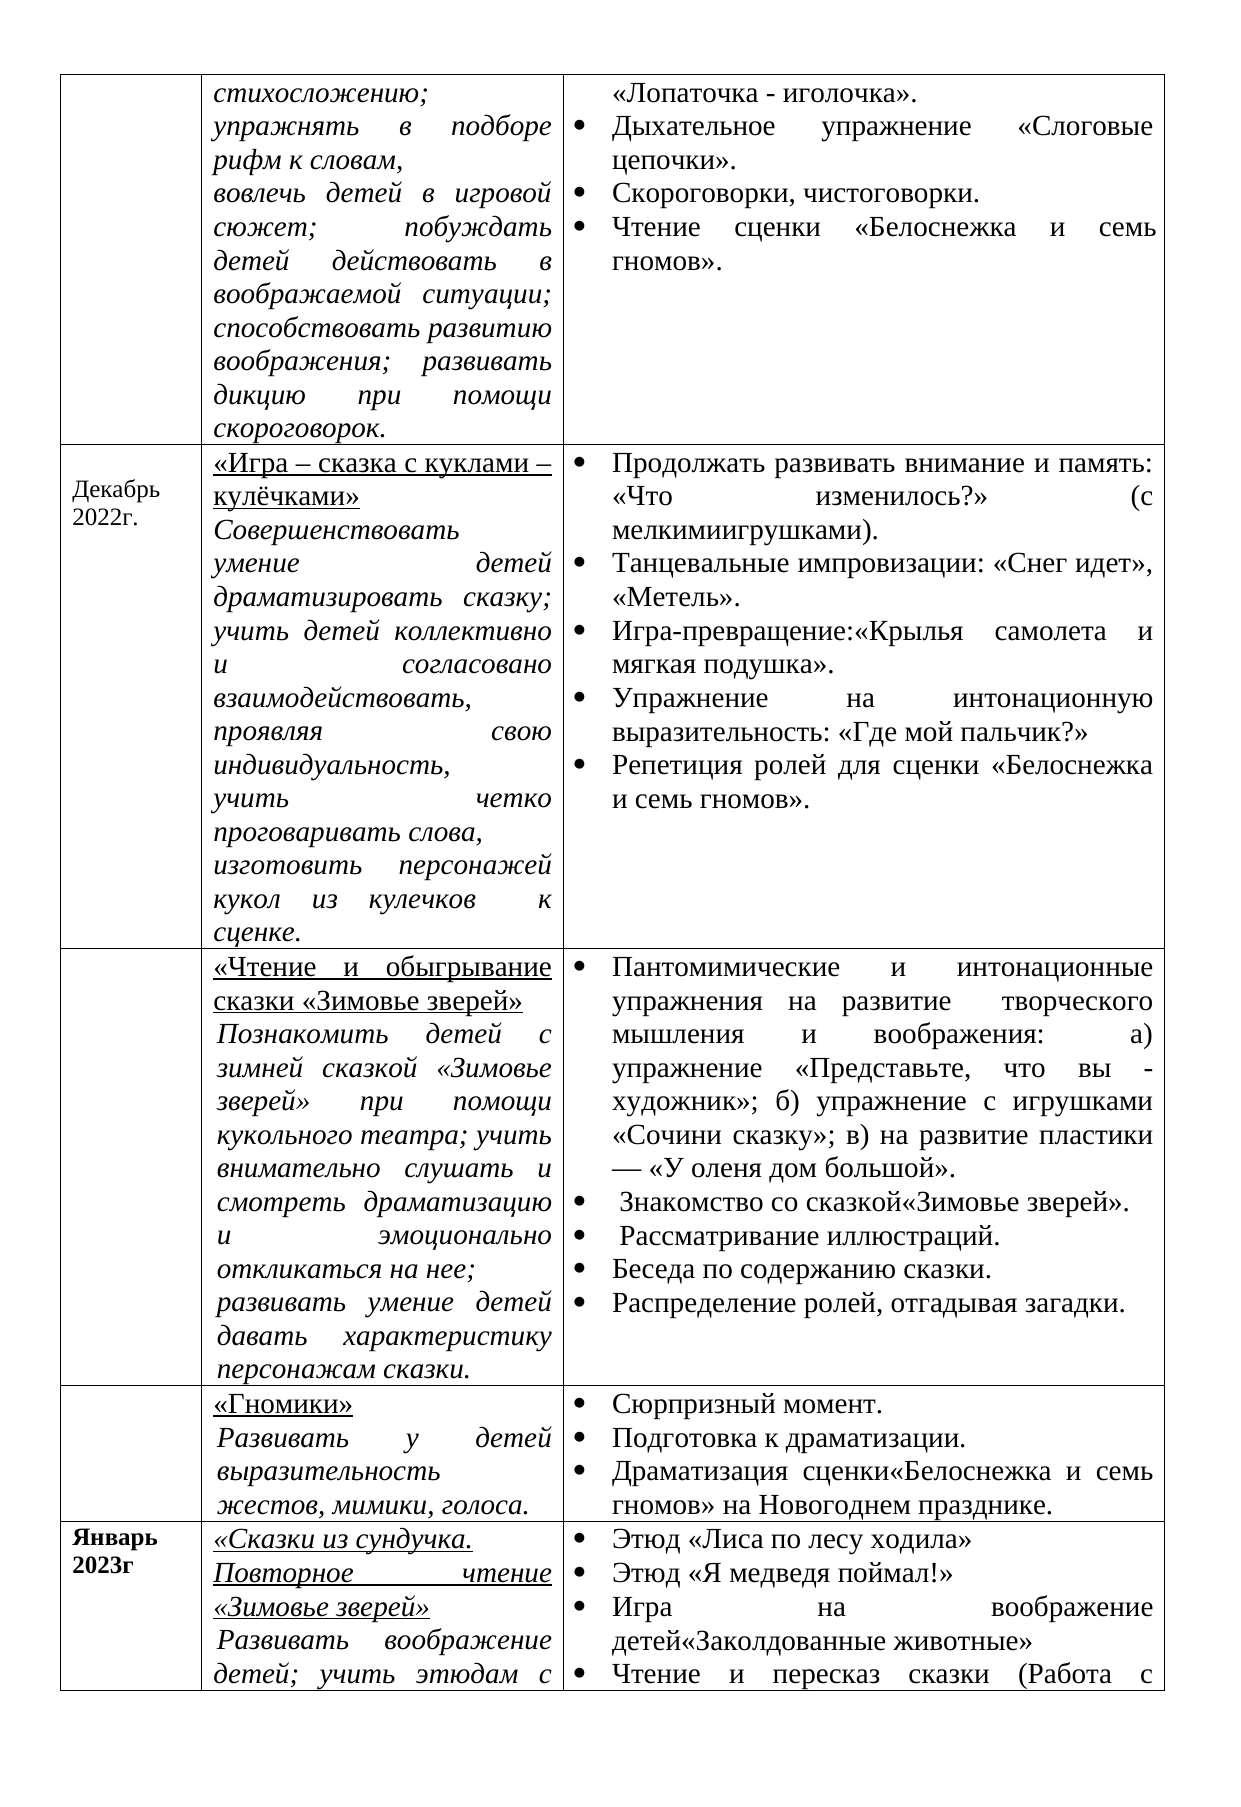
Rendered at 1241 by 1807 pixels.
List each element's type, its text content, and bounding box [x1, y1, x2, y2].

table_cell Сюрпризный момент. Подготовка к драматизации. Драматизация сценки«Белоснежка и семь гномов» на Новогоднем празднике. [564, 1386, 1164, 1521]
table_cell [202, 75, 563, 444]
table_cell [61, 949, 201, 1385]
table_cell «Чтение и обыгрывание сказки «Зимовье зверей» Познакомить детей с зимней сказкой «Зимовье зверей» при помощи кукольного театра; учить внимательно слушать и смотреть драматизацию и эмоционально откликаться на нее; развивать умение детей давать характеристику персонажам сказки. [202, 949, 563, 1385]
table_cell Продолжать развивать внимание и память: «Что изменилось?» (с мелкимиигрушками). Танцевальные импровизации: «Снег идет», «Метель». Игра-превращение:«Крылья самолета и мягкая подушка». Упражнение на интонационную выразительность: «Где мой пальчик?» Репетиция ролей для сценки «Белоснежка и семь гномов». [564, 445, 1164, 948]
table_cell «Игра – сказка с куклами – кулёчками» Совершенствовать умение детей драматизировать сказку; учить детей коллективно и согласовано взаимодействовать, проявляя свою индивидуальность, учить четко проговаривать слова, изготовить персонажей кукол из кулечков к сценке. [202, 445, 563, 948]
table_cell Пантомимические и интонационные упражнения на развитие творческого мышления и воображения: а) упражнение «Представьте, что вы - художник»; б) упражнение с игрушками «Сочини сказку»; в) на развитие пластики — «У оленя дом большой». Знакомство со сказкой«Зимовье зверей». Рассматривание иллюстраций. Беседа по содержанию сказки. Распределение ролей, отгадывая загадки. [564, 949, 1164, 1385]
table_cell Январь 2023г [61, 1522, 201, 1690]
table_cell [564, 75, 1164, 444]
table_cell Декабрь 2022г. [61, 445, 201, 948]
table_cell [61, 1386, 201, 1521]
table_cell [61, 75, 201, 444]
table_cell «Гномики» Развивать у детей выразительность жестов, мимики, голоса. [202, 1386, 563, 1521]
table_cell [202, 1522, 563, 1690]
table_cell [564, 1522, 1164, 1690]
